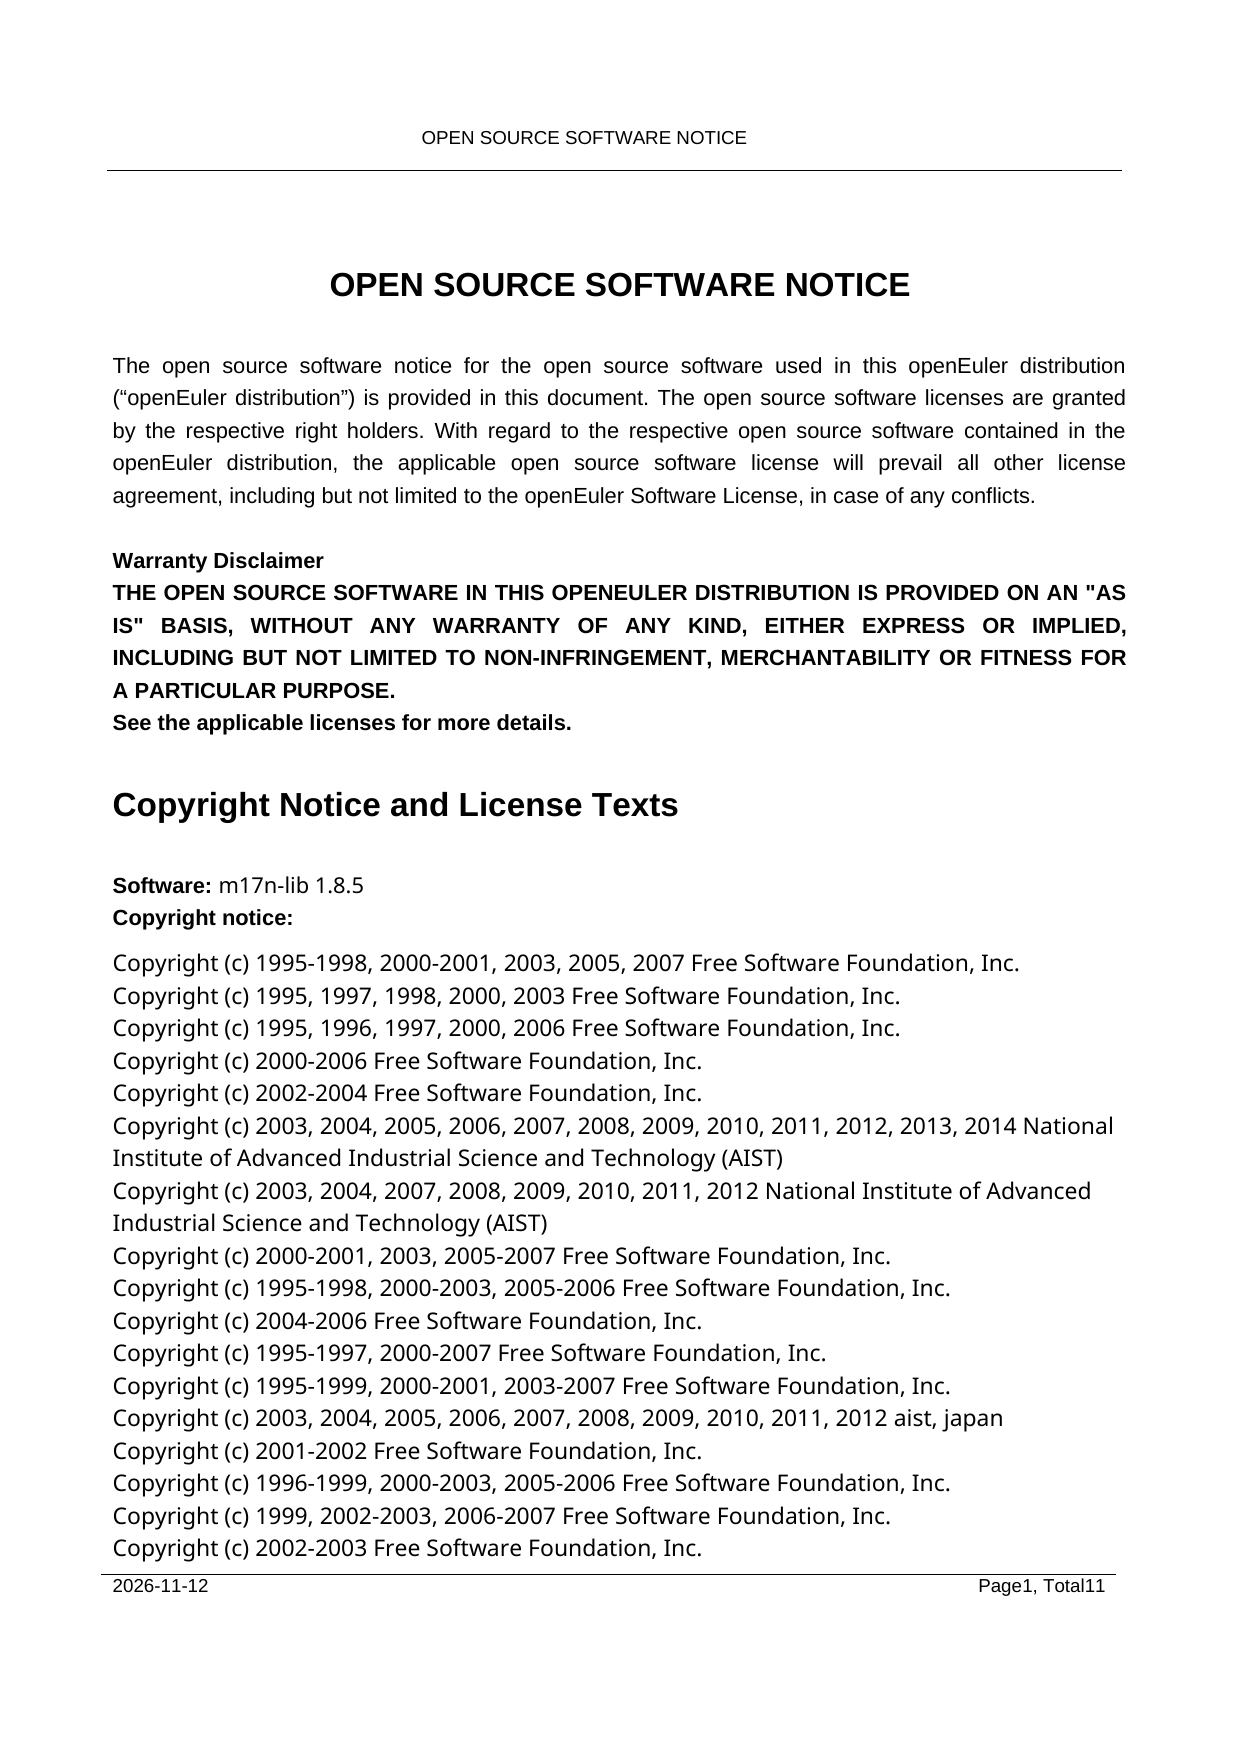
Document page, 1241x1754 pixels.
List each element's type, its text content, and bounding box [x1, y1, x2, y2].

text OPEN SOURCE SOFTWARE NOTICE [112, 251, 1128, 316]
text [112, 947, 1128, 1564]
text THE OPEN SOURCE SOFTWARE IN THIS OPENEULER DISTRIBUTION IS PROVIDED ON AN "AS IS" BASIS, WITHOUT ANY WARRANTY OF ANY KIND, EITHER EXPRESS OR IMPLIED, INCLUDING BUT NOT LIMITED TO NON-INFRINGEMENT, MERCHANTABILITY OR FITNESS FOR A PARTICULAR PURPOSE. See the applicable licenses for more details. [112, 576, 1128, 739]
title Software: m17n-lib 1.8.5 [112, 869, 1128, 901]
text Warranty Disclaimer [112, 544, 1128, 576]
text Copyright Notice and License Texts [112, 771, 1128, 836]
text The open source software notice for the open source software used in this openEuler distribution (“openEuler distribution”) is provided in this document. The open source software licenses are granted by the respective right holders. With regard to the respective open source software contained in the openEuler distribution, the applicable open source software license will prevail all other license agreement, including but not limited to the openEuler Software License, in case of any conflicts. [112, 349, 1128, 511]
text Copyright notice: [112, 901, 1128, 934]
